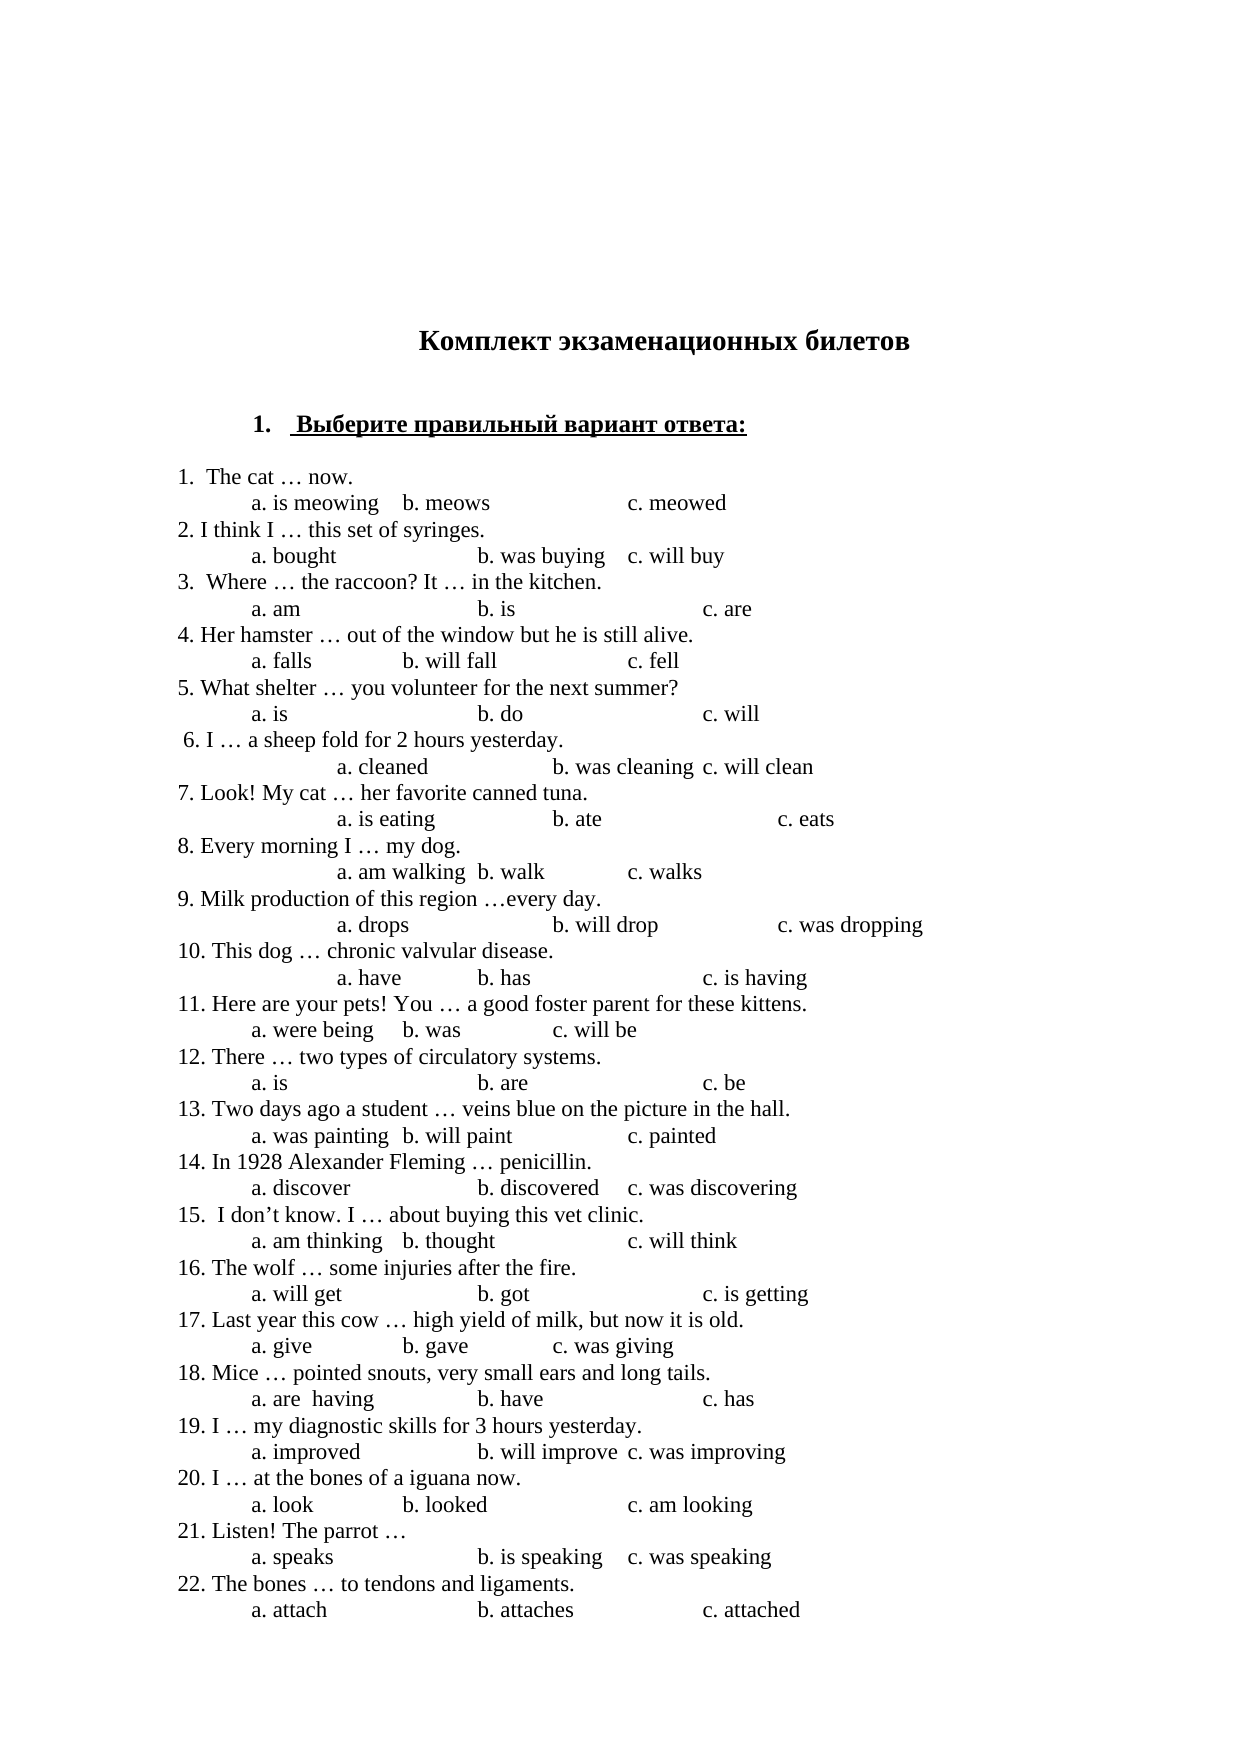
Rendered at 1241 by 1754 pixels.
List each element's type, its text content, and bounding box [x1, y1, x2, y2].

text a. give b. gave c. was giving [177, 1333, 1152, 1359]
text Комплект экзаменационных билетов [177, 323, 1152, 357]
text a. was painting b. will paint c. painted [177, 1122, 1152, 1148]
list a. drops b. will drop c. was dropping [337, 911, 1152, 937]
text 22. The bones … to tendons and ligaments. [177, 1570, 1152, 1596]
text 17. Last year this cow … high yield of milk, but now it is old. [177, 1306, 1152, 1333]
text 11. Here are your pets! You … a good foster parent for these kittens. [177, 990, 1152, 1016]
text 4. Her hamster … out of the window but he is still alive. [177, 621, 1152, 647]
text a. am thinking b. thought c. will think [177, 1227, 1152, 1253]
text a. is b. do c. will [177, 700, 1152, 726]
text a. look b. looked c. am looking [177, 1491, 1152, 1517]
text a. am b. is c. are [177, 595, 1152, 621]
list a. have b. has c. is having [337, 964, 1152, 990]
text 12. There … two types of circulatory systems. [177, 1043, 1152, 1069]
list Выберите правильный вариант ответа: [252, 409, 1152, 438]
text 13. Two days ago a student … veins blue on the picture in the hall. [177, 1095, 1152, 1122]
text 16. The wolf … some injuries after the fire. [177, 1253, 1152, 1280]
text 19. I … my diagnostic skills for 3 hours yesterday. [177, 1412, 1152, 1438]
text a. speaks b. is speaking c. was speaking [177, 1543, 1152, 1570]
text 1. The cat … now. [177, 463, 1152, 489]
text 6. I … a sheep fold for 2 hours yesterday. [177, 726, 1152, 753]
list a. cleaned b. was cleaning c. will clean [337, 753, 1152, 779]
text a. falls b. will fall c. fell [177, 647, 1152, 674]
text 2. I think I … this set of syringes. [177, 516, 1152, 542]
text a. is meowing b. meows c. meowed [177, 489, 1152, 516]
text 21. Listen! The parrot … [177, 1517, 1152, 1543]
text a. discover b. discovered c. was discovering [177, 1174, 1152, 1201]
text 14. In 1928 Alexander Fleming … penicillin. [177, 1148, 1152, 1174]
list a. is eating b. ate c. eats [337, 806, 1152, 832]
text a. is b. are c. be [177, 1069, 1152, 1095]
text 8. Every morning I … my dog. [177, 832, 1152, 858]
text 20. I … at the bones of a iguana now. [177, 1464, 1152, 1491]
text 9. Milk production of this region …every day. [177, 884, 1152, 911]
text 15. I don’t know. I … about buying this vet clinic. [177, 1201, 1152, 1227]
text a. attach b. attaches c. attached [177, 1596, 1152, 1622]
text a. will get b. got c. is getting [177, 1280, 1152, 1306]
list a. am walking b. walk c. walks [337, 858, 1152, 884]
text a. were being b. was c. will be [177, 1016, 1152, 1043]
text a. bought b. was buying c. will buy [177, 542, 1152, 568]
text 18. Mice … pointed snouts, very small ears and long tails. [177, 1359, 1152, 1385]
text a. improved b. will improve c. was improving [177, 1438, 1152, 1464]
text 10. This dog … chronic valvular disease. [177, 937, 1152, 964]
text 3. Where … the raccoon? It … in the kitchen. [177, 568, 1152, 595]
text a. are having b. have c. has [177, 1385, 1152, 1412]
text 7. Look! My cat … her favorite canned tuna. [177, 779, 1152, 806]
text 5. What shelter … you volunteer for the next summer? [177, 674, 1152, 700]
